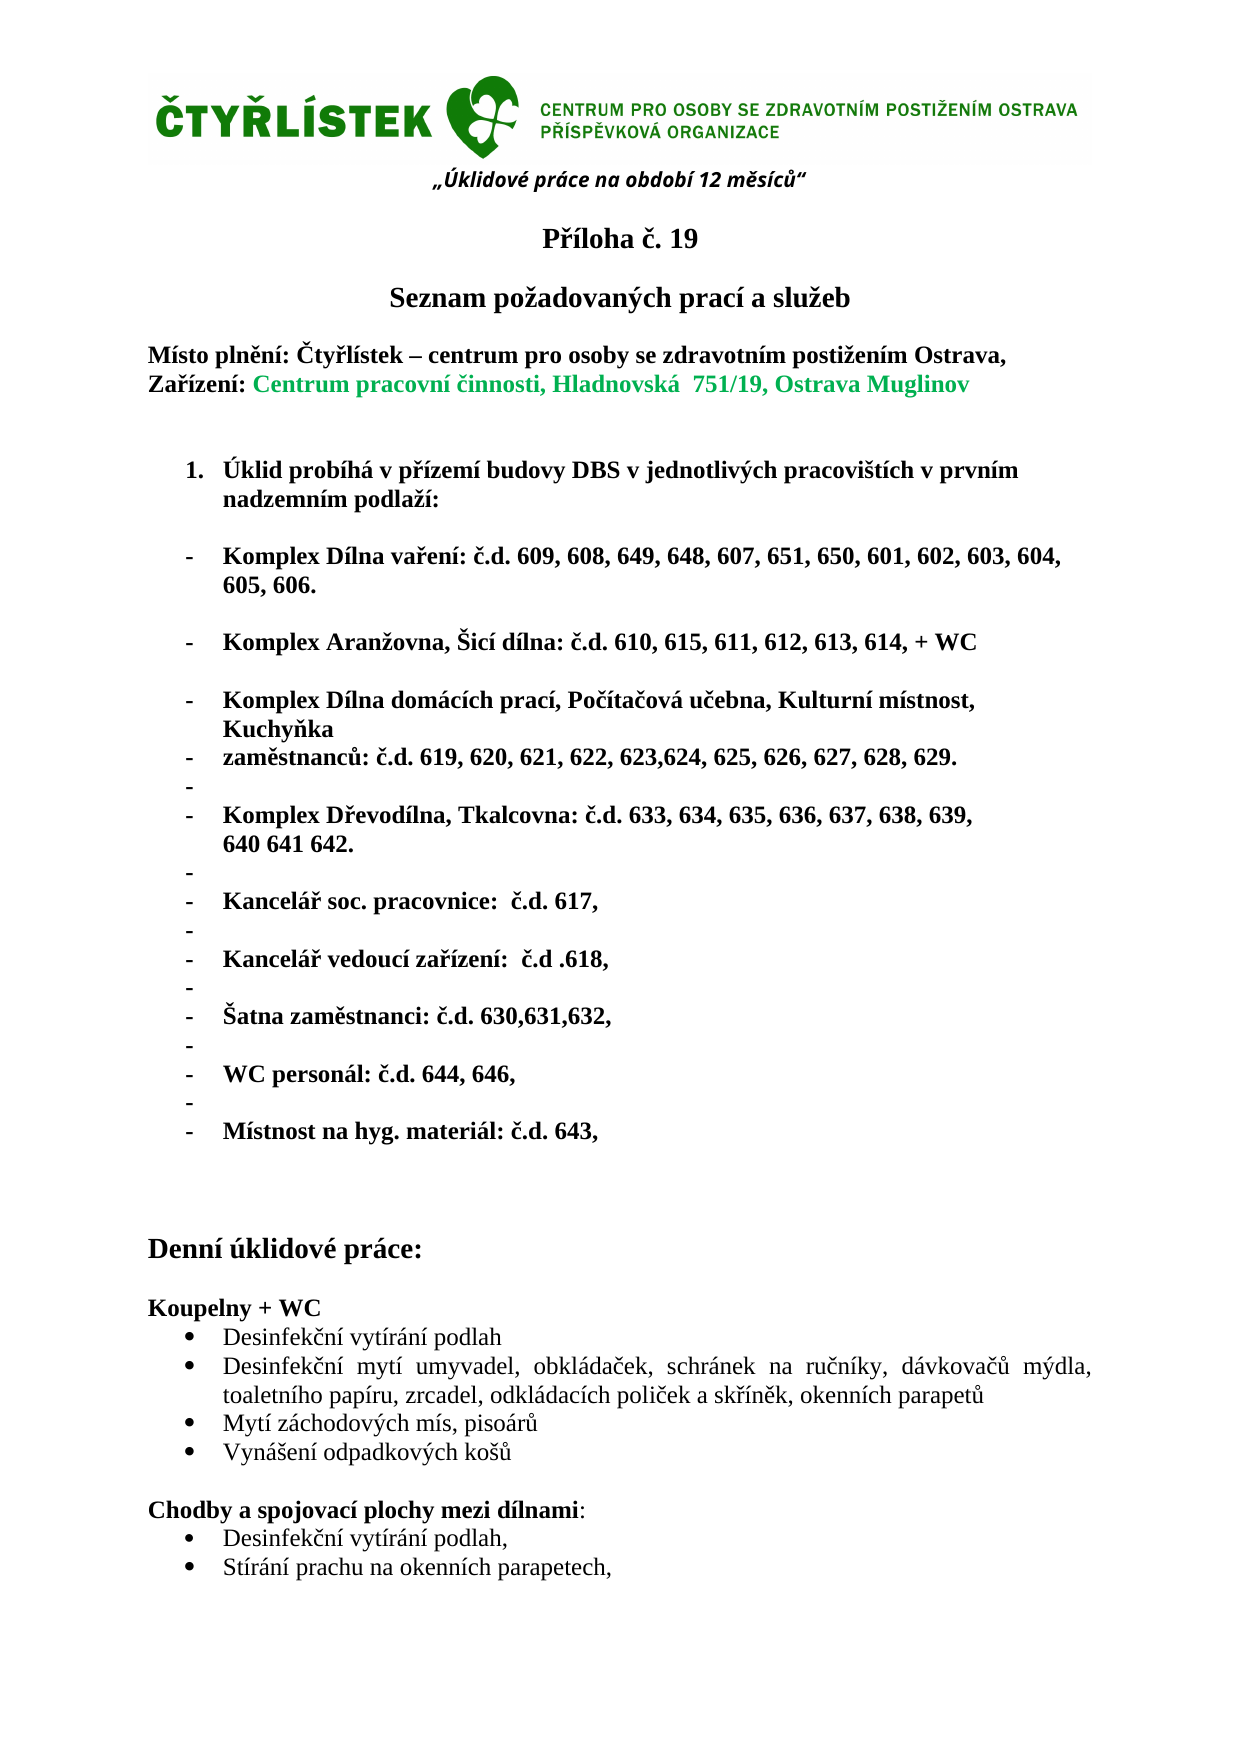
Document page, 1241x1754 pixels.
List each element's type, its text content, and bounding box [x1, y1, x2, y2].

list Desinfekční mytí umyvadel, obkládaček, schránek na ručníky, dávkovačů mýdla, toaletního papíru, zrcadel, odkládacích poliček a skříněk, okenních parapetů [185, 1351, 1093, 1408]
list Vynášení odpadkových košů [185, 1437, 1093, 1466]
list Kancelář soc. pracovnice: č.d. 617, [185, 886, 1093, 915]
text Místo plnění: Čtyřlístek – centrum pro osoby se zdravotním postižením Ostrava, [148, 340, 1093, 369]
text Seznam požadovaných prací a služeb [148, 281, 1093, 314]
list Kancelář vedoucí zařízení: č.d .618, [185, 944, 1093, 972]
list Úklid probíhá v přízemí budovy DBS v jednotlivých pracovištích v prvním nadzemním podlaží: [185, 455, 1093, 512]
list Komplex Dílna domácích prací, Počítačová učebna, Kulturní místnost, Kuchyňka [185, 685, 1093, 742]
list Místnost na hyg. materiál: č.d. 643, [185, 1116, 1093, 1145]
list zaměstnanců: č.d. 619, 620, 621, 622, 623,624, 625, 626, 627, 628, 629. [185, 742, 1093, 771]
picture [147, 73, 1093, 165]
text Denní úklidové práce: [148, 1231, 1093, 1265]
list Stírání prachu na okenních parapetech, [185, 1552, 1093, 1581]
list Komplex Aranžovna, Šicí dílna: č.d. 610, 615, 611, 612, 613, 614, + WC [185, 627, 1093, 656]
text Chodby a spojovací plochy mezi dílnami: [148, 1495, 1093, 1523]
list Komplex Dřevodílna, Tkalcovna: č.d. 633, 634, 635, 636, 637, 638, 639, 640 641 642. [185, 800, 1093, 857]
text Koupelny + WC [148, 1293, 1093, 1322]
text Zařízení: Centrum pracovní činnosti, Hladnovská 751/19, Ostrava Muglinov [148, 369, 1093, 397]
list Šatna zaměstnanci: č.d. 630,631,632, [185, 1001, 1093, 1030]
list WC personál: č.d. 644, 646, [185, 1059, 1093, 1087]
list Mytí záchodových mís, pisoárů [185, 1408, 1093, 1437]
text Příloha č. 19 [148, 221, 1093, 255]
list Desinfekční vytírání podlah, [185, 1523, 1093, 1552]
list Komplex Dílna vaření: č.d. 609, 608, 649, 648, 607, 651, 650, 601, 602, 603, 604, 605, 606. [185, 541, 1093, 599]
list Desinfekční vytírání podlah [185, 1322, 1093, 1351]
